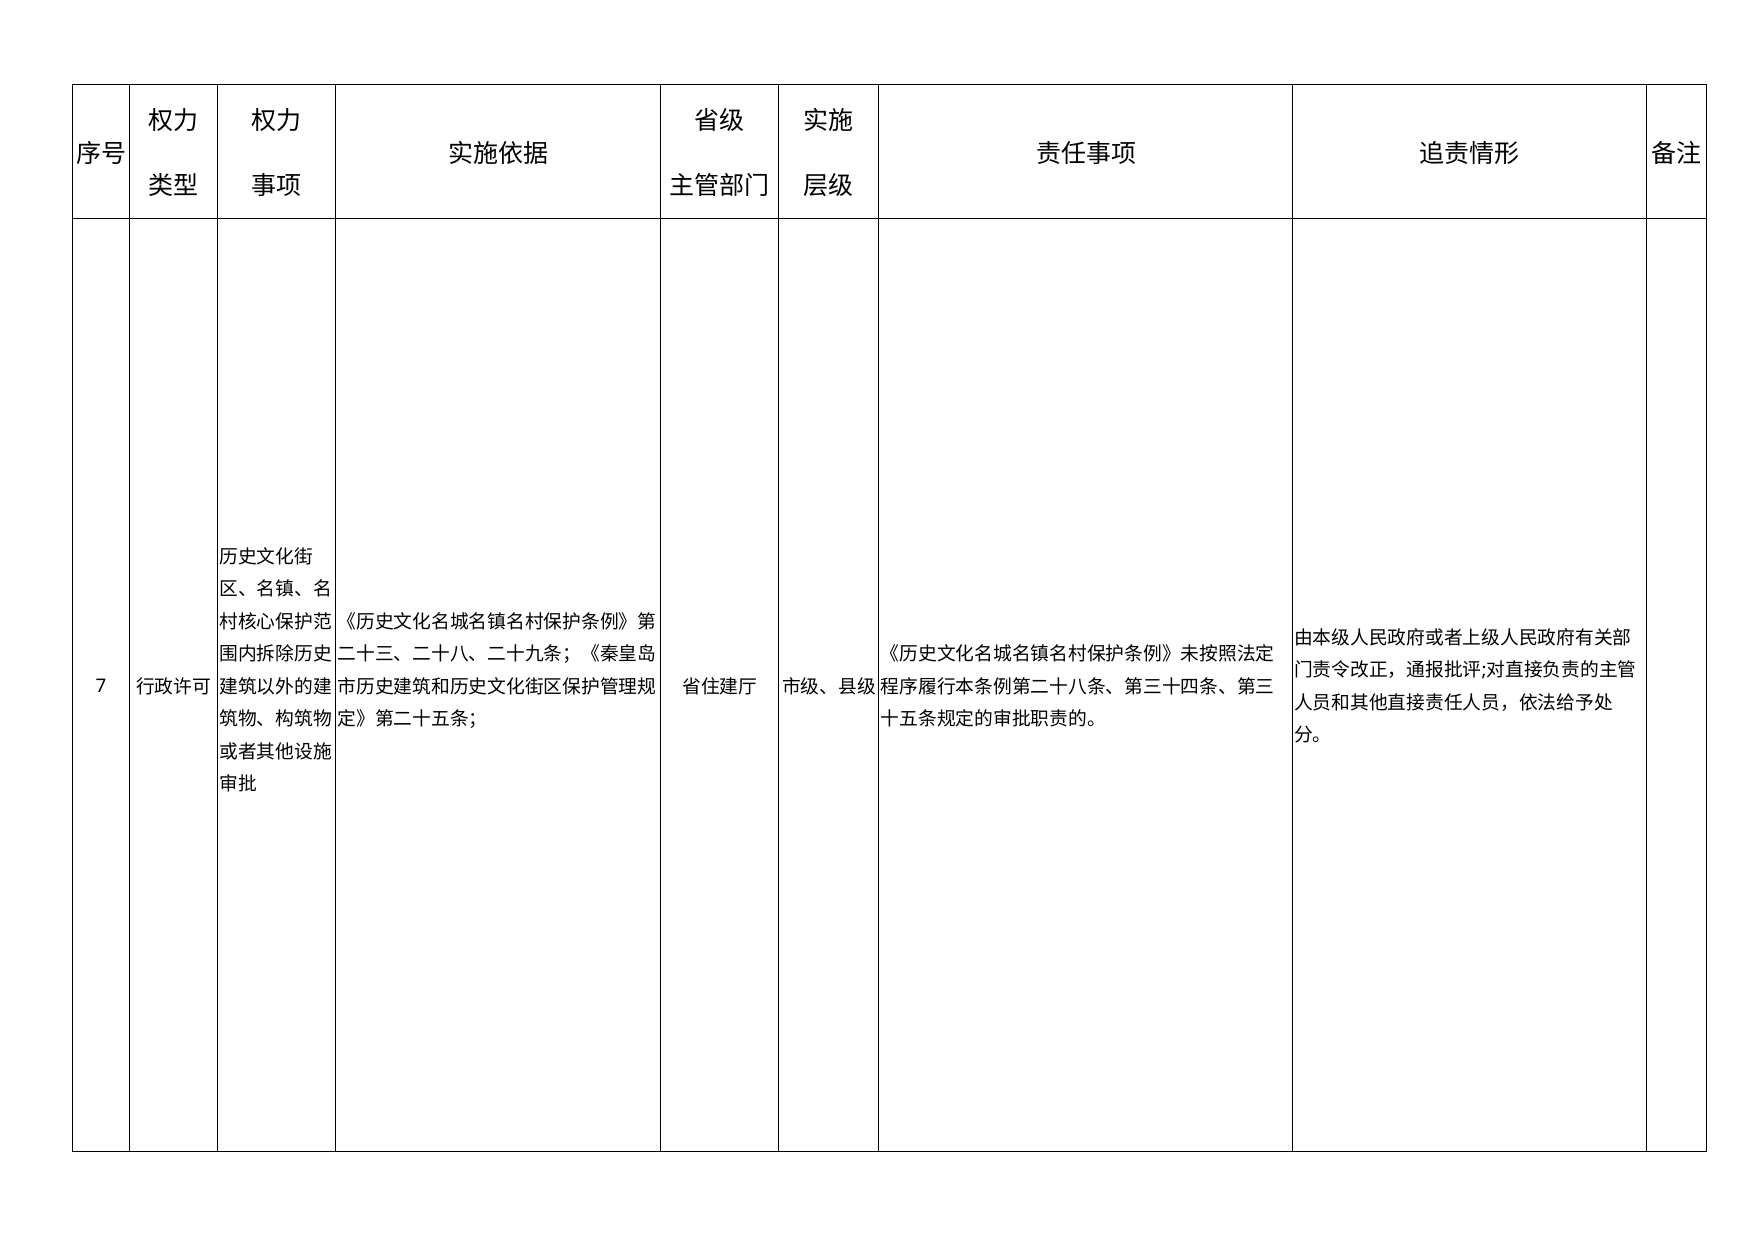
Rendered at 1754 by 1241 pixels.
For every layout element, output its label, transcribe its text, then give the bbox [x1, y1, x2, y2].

table_cell 历史文化街区、名镇、名村核心保护范围内拆除历史建筑以外的建筑物、构筑物或者其他设施审批 [218, 219, 335, 1151]
table_header 权力 事项 [218, 85, 335, 218]
table_header 追责情形 [1293, 85, 1646, 218]
table_cell 市级、县级 [779, 219, 878, 1151]
table_cell 7 [73, 219, 129, 1151]
table_cell [1647, 219, 1706, 1151]
table_cell 《历史文化名城名镇名村保护条例》第二十三、二十八、二十九条；《秦皇岛市历史建筑和历史文化街区保护管理规定》第二十五条； [336, 219, 660, 1151]
table_cell 由本级人民政府或者上级人民政府有关部门责令改正，通报批评;对直接负责的主管人员和其他直接责任人员，依法给予处分。 [1293, 219, 1646, 1151]
table_header 实施依据 [336, 85, 660, 218]
table_header 责任事项 [879, 85, 1292, 218]
table_cell 省住建厅 [661, 219, 778, 1151]
table_cell 行政许可 [130, 219, 217, 1151]
table_header 权力 类型 [130, 85, 217, 218]
table_header 备注 [1647, 85, 1706, 218]
table_header 序号 [73, 85, 129, 218]
table_header 实施 层级 [779, 85, 878, 218]
table_header 省级 主管部门 [661, 85, 778, 218]
table_cell 《历史文化名城名镇名村保护条例》未按照法定程序履行本条例第二十八条、第三十四条、第三十五条规定的审批职责的。 [879, 219, 1292, 1151]
